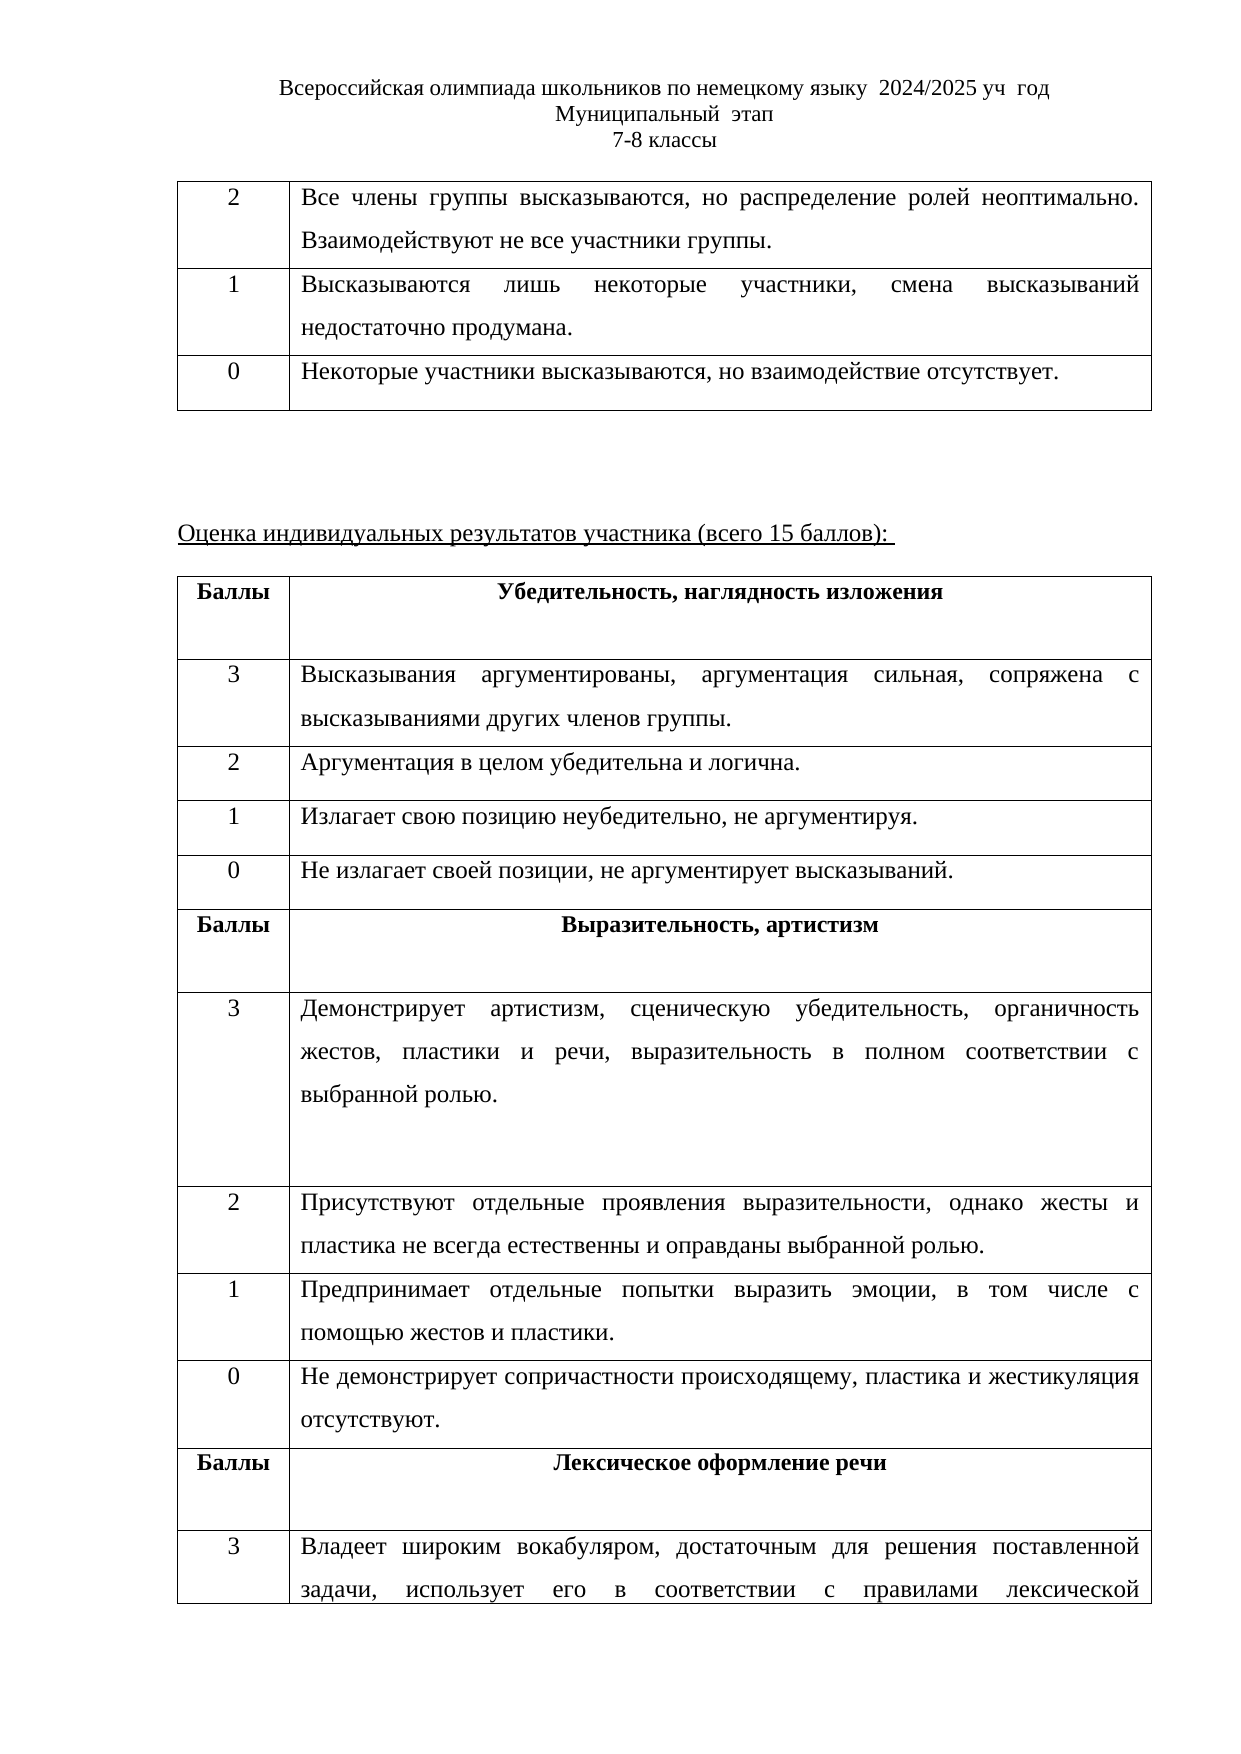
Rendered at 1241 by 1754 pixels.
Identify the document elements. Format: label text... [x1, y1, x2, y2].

table_cell 3 [178, 993, 289, 1186]
table_header Баллы [178, 577, 289, 658]
table_cell 2 [178, 747, 289, 800]
table_cell Присутствуют отдельные проявления выразительности, однако жесты и пластика не всегда естественны и оправданы выбранной ролью. [290, 1187, 1151, 1273]
text Оценка индивидуальных результатов участника (всего 15 баллов): [177, 518, 1152, 547]
table_cell Излагает свою позицию неубедительно, не аргументируя. [290, 801, 1151, 854]
table_cell 1 [178, 801, 289, 854]
table_cell Некоторые участники высказываются, но взаимодействие отсутствует. [290, 356, 1151, 410]
table_cell 2 [178, 1187, 289, 1273]
table_cell Не демонстрирует сопричастности происходящему, пластика и жестикуляция отсутствуют. [290, 1361, 1151, 1447]
table_cell Высказывания аргументированы, аргументация сильная, сопряжена с высказываниями других членов группы. [290, 660, 1151, 746]
table_cell Выразительность, артистизм [290, 910, 1151, 992]
table_cell 0 [178, 856, 289, 909]
table_cell Аргументация в целом убедительна и логична. [290, 747, 1151, 800]
table_cell Не излагает своей позиции, не аргументирует высказываний. [290, 856, 1151, 909]
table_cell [290, 1531, 1151, 1603]
table_cell 3 [178, 660, 289, 746]
table_header Убедительность, наглядность изложения [290, 577, 1151, 658]
table_cell Все члены группы высказываются, но распределение ролей неоптимально. Взаимодействуют не все участники группы. [290, 182, 1151, 268]
table_cell Демонстрирует артистизм, сценическую убедительность, органичность жестов, пластики и речи, выразительность в полном соответствии с выбранной ролью. [290, 993, 1151, 1186]
table_cell Предпринимает отдельные попытки выразить эмоции, в том числе с помощью жестов и пластики. [290, 1274, 1151, 1360]
table_cell 0 [178, 1361, 289, 1447]
table_cell Баллы [178, 1449, 289, 1530]
table_cell 1 [178, 269, 289, 355]
table_cell Высказываются лишь некоторые участники, смена высказываний недостаточно продумана. [290, 269, 1151, 355]
table_cell 3 [178, 1531, 289, 1603]
table_cell 1 [178, 1274, 289, 1360]
table_cell Баллы [178, 910, 289, 992]
table_cell Лексическое оформление речи [290, 1449, 1151, 1530]
table_cell 0 [178, 356, 289, 410]
table_cell 2 [178, 182, 289, 268]
